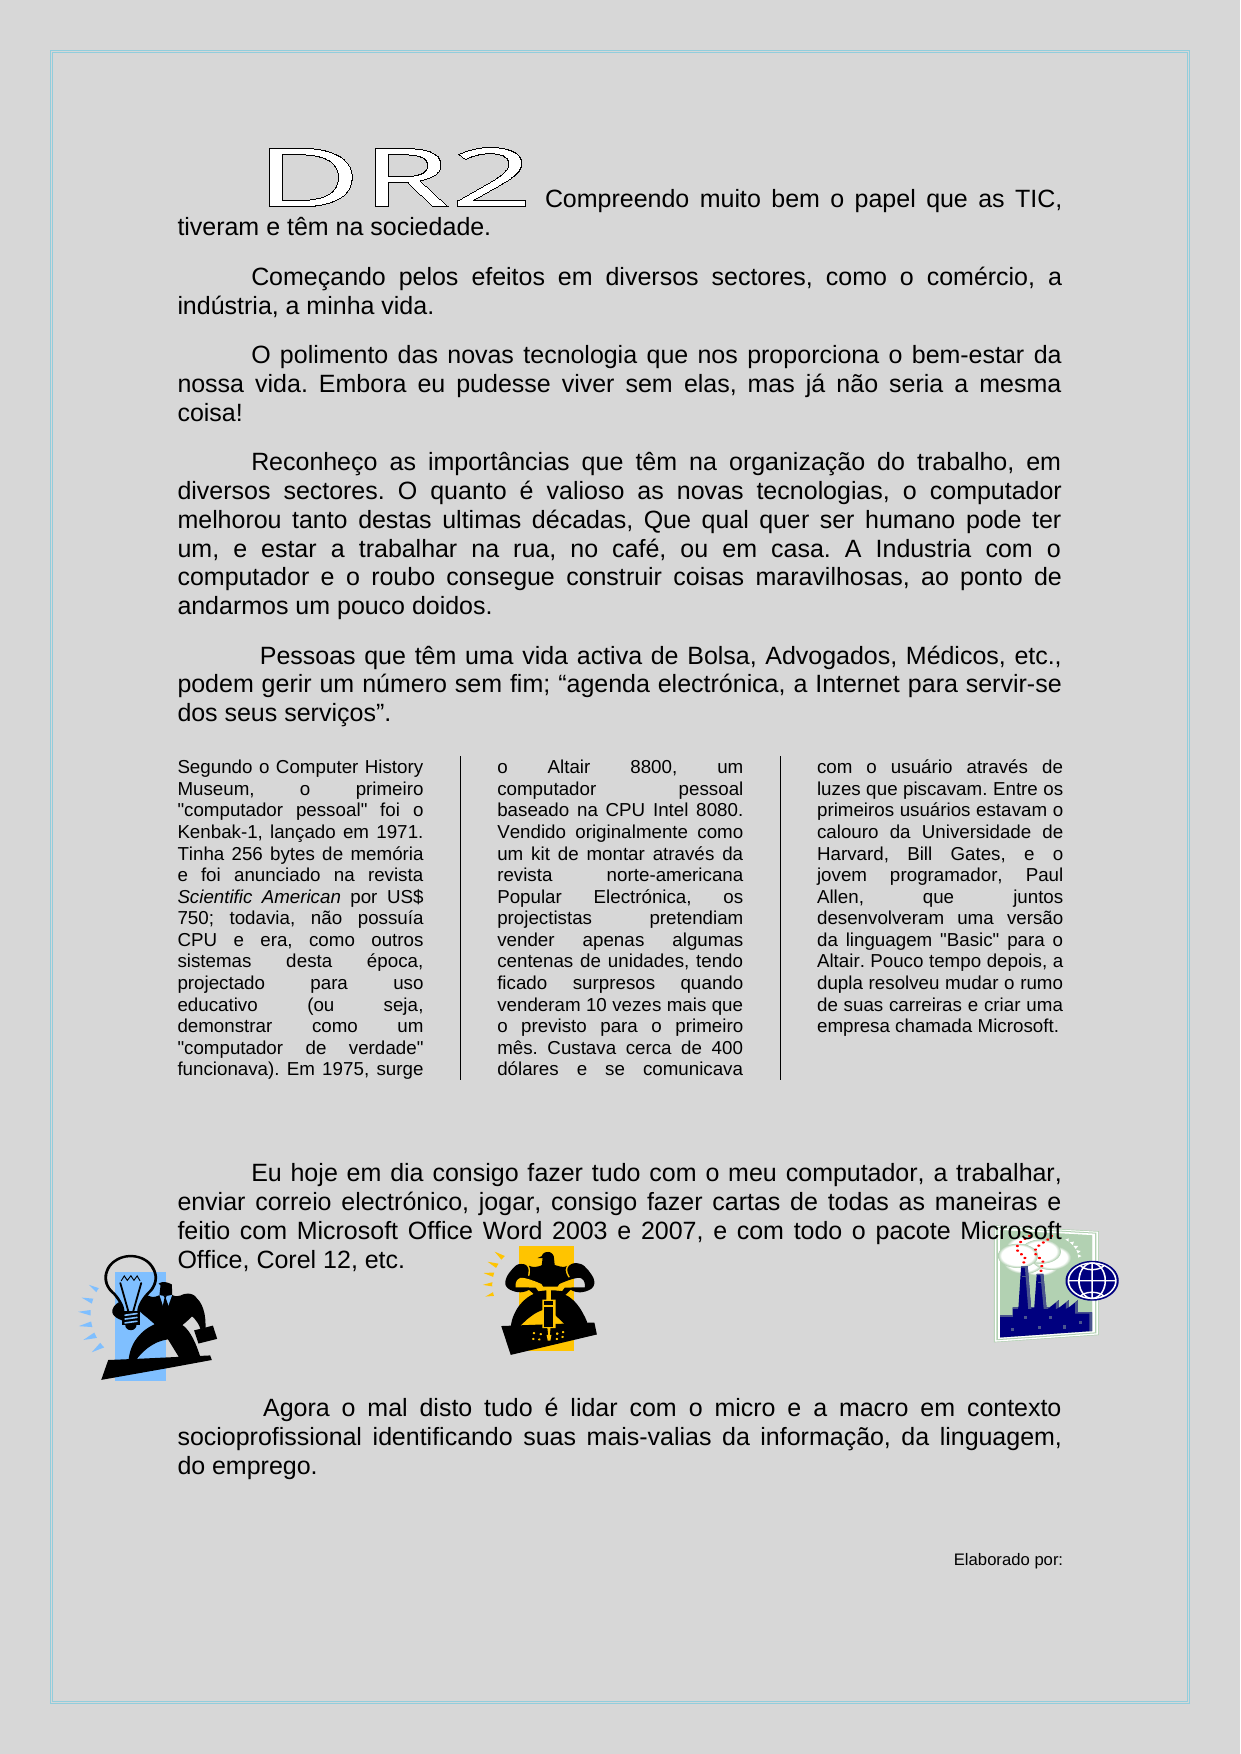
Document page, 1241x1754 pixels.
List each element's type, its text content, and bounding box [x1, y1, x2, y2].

text Começando pelos efeitos em diversos sectores, como o comércio, a indústria, a minha vida. [177, 262, 1063, 319]
text Segundo o Computer History Museum, o primeiro "computador pessoal" foi o Kenbak-1, lançado em 1971. Tinha 256 bytes de memória e foi anunciado na revista Scientific American por US$ 750; todavia, não possuía CPU e era, como outros sistemas desta época, projectado para uso educativo (ou seja, demonstrar como um "computador de verdade" funcionava). Em 1975, surge o Altair 8800, um computador pessoal baseado na CPU Intel 8080. Vendido originalmente como um kit de montar através da revista norte-americana Popular Electrónica, os projectistas pretendiam vender apenas algumas centenas de unidades, tendo ficado surpresos quando venderam 10 vezes mais que o previsto para o primeiro mês. Custava cerca de 400 dólares e se comunicava com o usuário através de luzes que piscavam. Entre os primeiros usuários estavam o calouro da Universidade de Harvard, Bill Gates, e o jovem programador, Paul Allen, que juntos desenvolveram uma versão da linguagem "Basic" para o Altair. Pouco tempo depois, a dupla resolveu mudar o rumo de suas carreiras e criar uma empresa chamada Microsoft. [177, 756, 423, 1079]
text Segundo o Computer History Museum, o primeiro "computador pessoal" foi o Kenbak-1, lançado em 1971. Tinha 256 bytes de memória e foi anunciado na revista Scientific American por US$ 750; todavia, não possuía CPU e era, como outros sistemas desta época, projectado para uso educativo (ou seja, demonstrar como um "computador de verdade" funcionava). Em 1975, surge o Altair 8800, um computador pessoal baseado na CPU Intel 8080. Vendido originalmente como um kit de montar através da revista norte-americana Popular Electrónica, os projectistas pretendiam vender apenas algumas centenas de unidades, tendo ficado surpresos quando venderam 10 vezes mais que o previsto para o primeiro mês. Custava cerca de 400 dólares e se comunicava com o usuário através de luzes que piscavam. Entre os primeiros usuários estavam o calouro da Universidade de Harvard, Bill Gates, e o jovem programador, Paul Allen, que juntos desenvolveram uma versão da linguagem "Basic" para o Altair. Pouco tempo depois, a dupla resolveu mudar o rumo de suas carreiras e criar uma empresa chamada Microsoft. [497, 756, 743, 1079]
text Eu hoje em dia consigo fazer tudo com o meu computador, a trabalhar, enviar correio electrónico, jogar, consigo fazer cartas de todas as maneiras e feitio com Microsoft Office Word 2003 e 2007, e com todo o pacote Microsoft Office, Corel 12, etc. [177, 1158, 1063, 1273]
text Elaborado por: [177, 1550, 1063, 1569]
text Segundo o Computer History Museum, o primeiro "computador pessoal" foi o Kenbak-1, lançado em 1971. Tinha 256 bytes de memória e foi anunciado na revista Scientific American por US$ 750; todavia, não possuía CPU e era, como outros sistemas desta época, projectado para uso educativo (ou seja, demonstrar como um "computador de verdade" funcionava). Em 1975, surge o Altair 8800, um computador pessoal baseado na CPU Intel 8080. Vendido originalmente como um kit de montar através da revista norte-americana Popular Electrónica, os projectistas pretendiam vender apenas algumas centenas de unidades, tendo ficado surpresos quando venderam 10 vezes mais que o previsto para o primeiro mês. Custava cerca de 400 dólares e se comunicava com o usuário através de luzes que piscavam. Entre os primeiros usuários estavam o calouro da Universidade de Harvard, Bill Gates, e o jovem programador, Paul Allen, que juntos desenvolveram uma versão da linguagem "Basic" para o Altair. Pouco tempo depois, a dupla resolveu mudar o rumo de suas carreiras e criar uma empresa chamada Microsoft. [817, 756, 1063, 1036]
text Compreendo muito bem o papel que as TIC, tiveram e têm na sociedade. [177, 148, 1063, 241]
text Pessoas que têm uma vida activa de Bolsa, Advogados, Médicos, etc., podem gerir um número sem fim; “agenda electrónica, a Internet para servir-se dos seus serviços”. [177, 641, 1063, 727]
text Reconheço as importâncias que têm na organização do trabalho, em diversos sectores. O quanto é valioso as novas tecnologias, o computador melhorou tanto destas ultimas décadas, Que qual quer ser humano pode ter um, e estar a trabalhar na rua, no café, ou em casa. A Industria com o computador e o roubo consegue construir coisas maravilhosas, ao ponto de andarmos um pouco doidos. [177, 447, 1063, 620]
text Agora o mal disto tudo é lidar com o micro e a macro em contexto socioprofissional identificando suas mais-valias da informação, da linguagem, do emprego. [177, 1393, 1063, 1479]
text O polimento das novas tecnologia que nos proporciona o bem-estar da nossa vida. Embora eu pudesse viver sem elas, mas já não seria a mesma coisa! [177, 340, 1063, 427]
